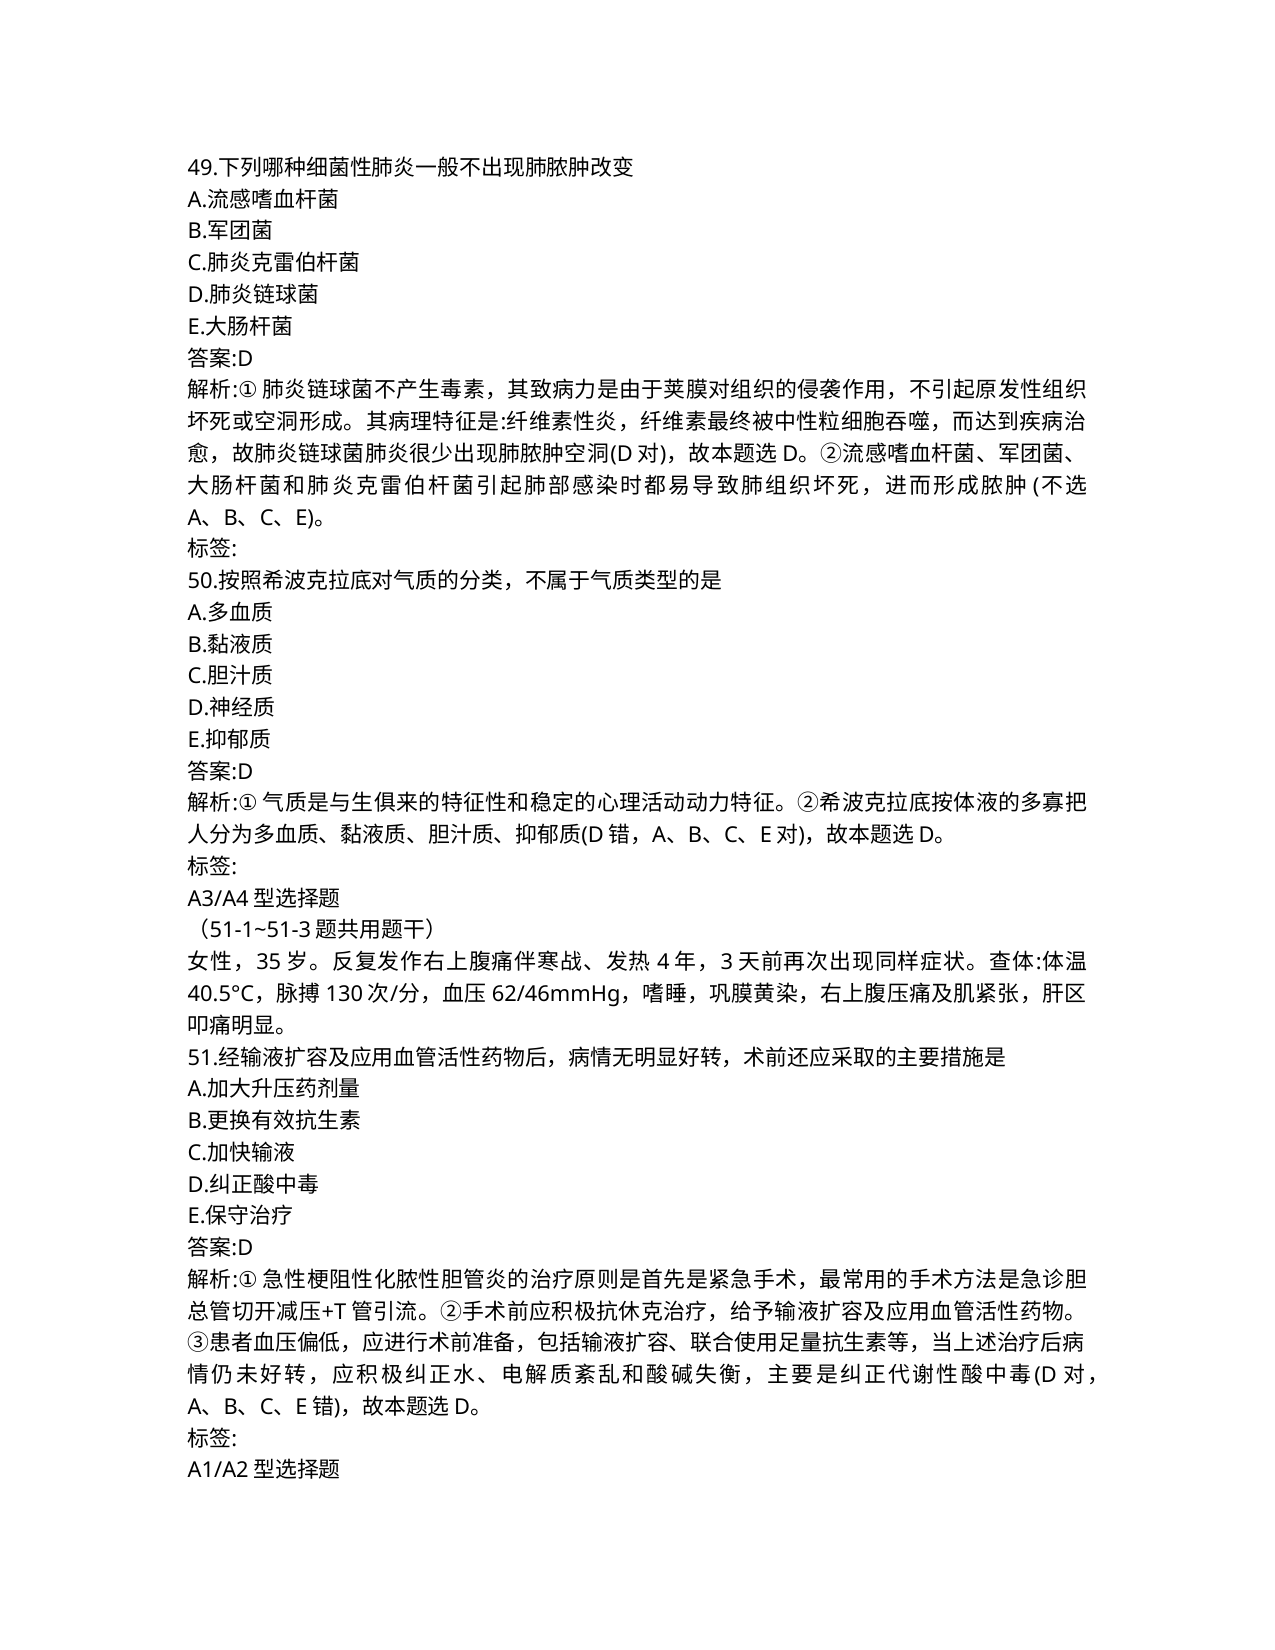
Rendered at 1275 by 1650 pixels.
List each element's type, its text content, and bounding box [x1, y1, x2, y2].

text E.抑郁质 [187, 722, 1087, 754]
text D.纠正酸中毒 [187, 1167, 1087, 1198]
text E.保守治疗 [187, 1198, 1087, 1230]
text A.加大升压药剂量 [187, 1071, 1087, 1103]
text 标签: [187, 531, 1087, 563]
text 标签: [187, 1421, 1087, 1452]
text A3/A4型选择题 [187, 881, 1087, 912]
text A.多血质 [187, 595, 1087, 627]
text A1/A2型选择题 [187, 1452, 1087, 1484]
text 答案:D [187, 754, 1087, 785]
text B.更换有效抗生素 [187, 1103, 1087, 1135]
text （51-1~51-3题共用题干） [187, 912, 1087, 944]
text D.神经质 [187, 690, 1087, 722]
text 答案:D [187, 1230, 1087, 1262]
text 51.经输液扩容及应用血管活性药物后，病情无明显好转，术前还应采取的主要措施是 [187, 1039, 1087, 1071]
text 50.按照希波克拉底对气质的分类，不属于气质类型的是 [187, 563, 1087, 595]
text C.胆汁质 [187, 658, 1087, 690]
text A.流感嗜血杆菌 [187, 182, 1087, 213]
text D.肺炎链球菌 [187, 277, 1087, 309]
text C.加快输液 [187, 1135, 1087, 1167]
text E.大肠杆菌 [187, 309, 1087, 341]
text C.肺炎克雷伯杆菌 [187, 245, 1087, 277]
text 女性，35岁。反复发作右上腹痛伴寒战、发热4年，3天前再次出现同样症状。查体:体温40.5°C，脉搏130次/分，血压62/46mmHg，嗜睡，巩膜黄染，右上腹压痛及肌紧张，肝区叩痛明显。 [187, 944, 1087, 1039]
text 解析:①气质是与生俱来的特征性和稳定的心理活动动力特征。②希波克拉底按体液的多寡把人分为多血质、黏液质、胆汁质、抑郁质(D错，A、B、C、E对)，故本题选D。 [187, 785, 1087, 849]
text B.黏液质 [187, 627, 1087, 658]
text 标签: [187, 849, 1087, 881]
text 49.下列哪种细菌性肺炎一般不出现肺脓肿改变 [187, 150, 1087, 182]
text B.军团菌 [187, 213, 1087, 245]
text 解析:①急性梗阻性化脓性胆管炎的治疗原则是首先是紧急手术，最常用的手术方法是急诊胆总管切开减压+T管引流。②手术前应积极抗休克治疗，给予输液扩容及应用血管活性药物。③患者血压偏低，应进行术前准备，包括输液扩容、联合使用足量抗生素等，当上述治疗后病情仍未好转，应积极纠正水、电解质紊乱和酸碱失衡，主要是纠正代谢性酸中毒(D对，A、B、C、E错)，故本题选D。 [187, 1262, 1087, 1421]
text 答案:D [187, 341, 1087, 372]
text 解析:①肺炎链球菌不产生毒素，其致病力是由于荚膜对组织的侵袭作用，不引起原发性组织坏死或空洞形成。其病理特征是:纤维素性炎，纤维素最终被中性粒细胞吞噬，而达到疾病治愈，故肺炎链球菌肺炎很少出现肺脓肿空洞(D对)，故本题选D。②流感嗜血杆菌、军团菌、大肠杆菌和肺炎克雷伯杆菌引起肺部感染时都易导致肺组织坏死，进而形成脓肿(不选A、B、C、E)。 [187, 372, 1087, 531]
